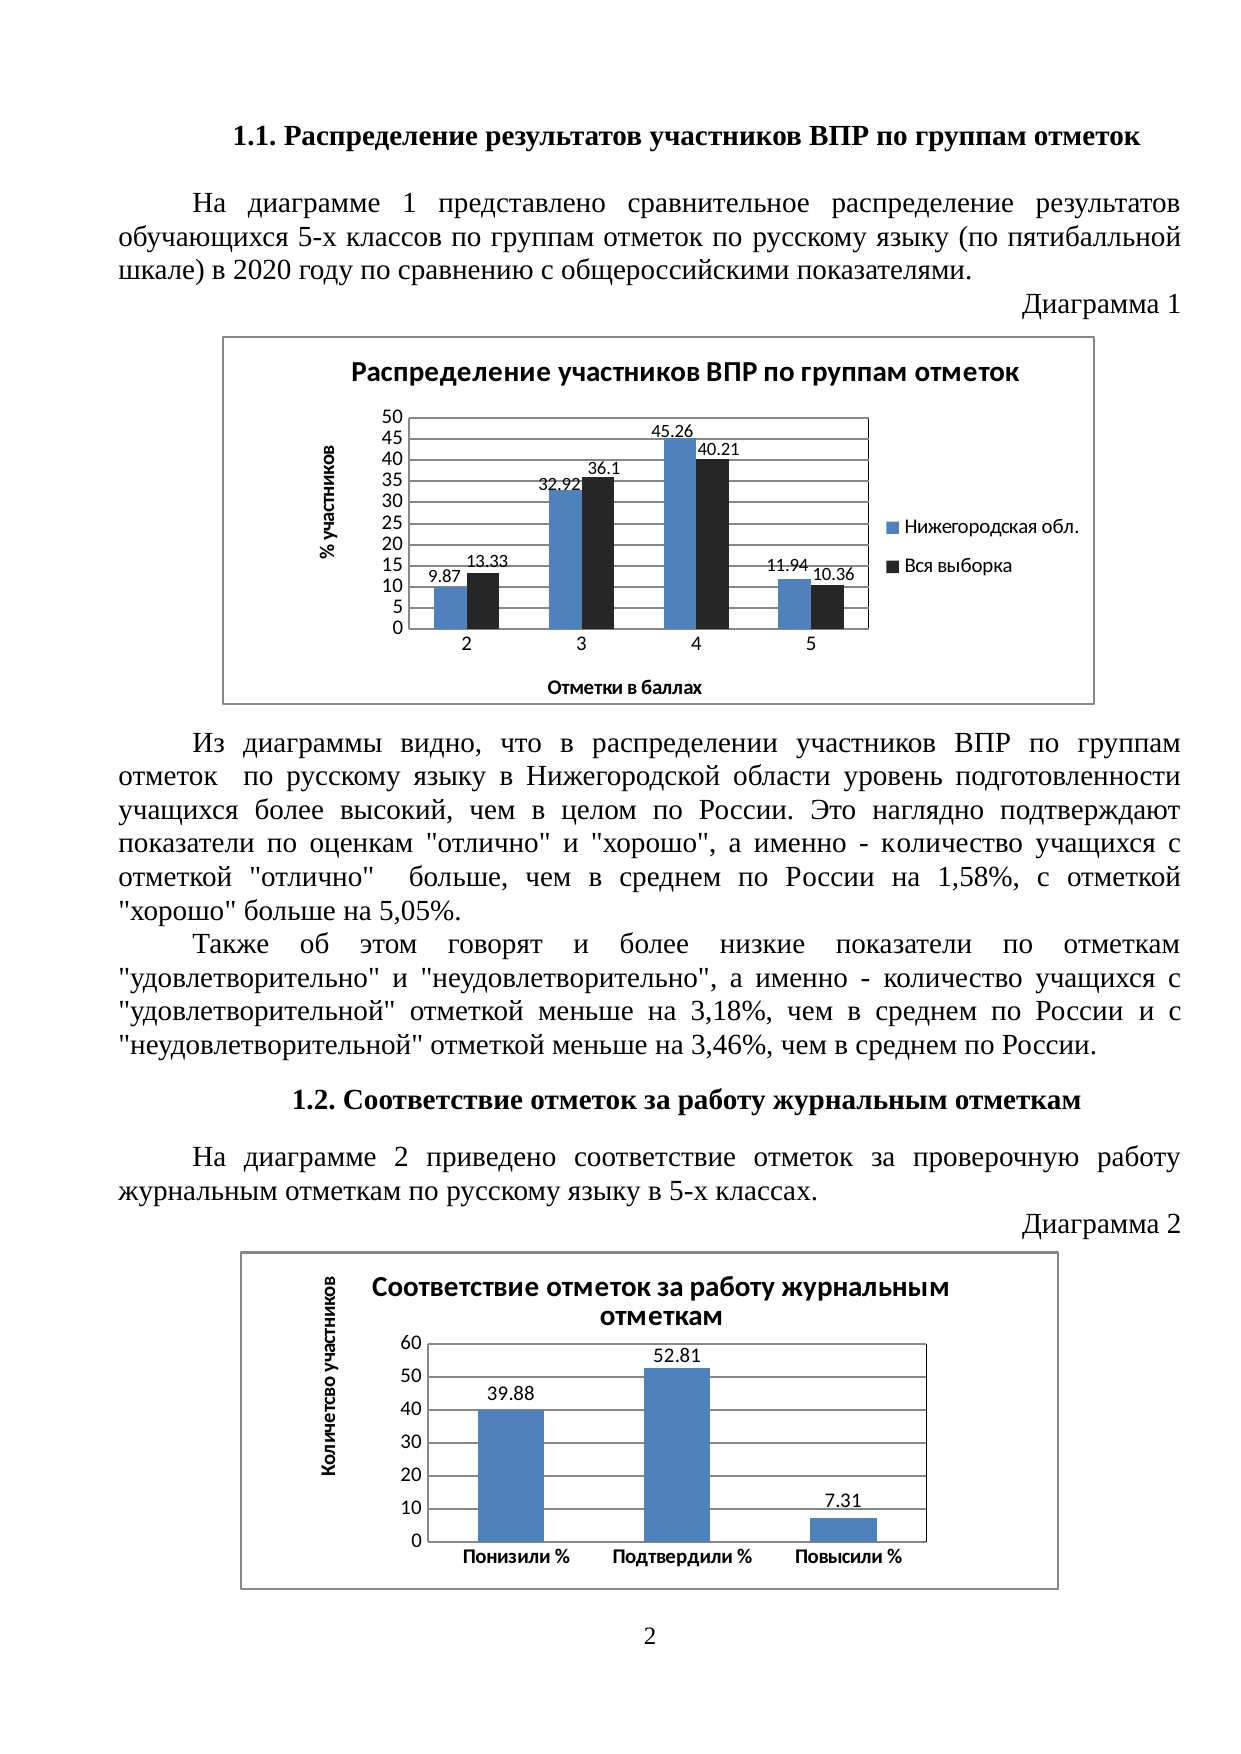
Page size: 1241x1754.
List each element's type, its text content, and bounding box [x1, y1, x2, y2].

text Также об этом говорят и более низкие показатели по отметкам "удовлетворительно" и "неудовлетворительно", а именно - количество учащихся с "удовлетворительной" отметкой меньше на 3,18%, чем в среднем по России и с "неудовлетворительной" отметкой меньше на 3,46%, чем в среднем по России. [118, 926, 1181, 1060]
text 1.1. Распределение результатов участников ВПР по группам отметок [118, 118, 1181, 152]
text На диаграмме 2 приведено соответствие отметок за проверочную работу журнальным отметкам по русскому языку в 5-х классах. [118, 1139, 1181, 1207]
text Диаграмма 1 [118, 286, 1181, 319]
text 1.2. Соответствие отметок за работу журнальным отметкам [118, 1082, 1181, 1116]
text Из диаграммы видно, что в распределении участников ВПР по группам отметок по русскому языку в Нижегородской области уровень подготовленности учащихся более высокий, чем в целом по России. Это наглядно подтверждают показатели по оценкам "отлично" и "хорошо", а именно - количество учащихся с отметкой "отлично" больше, чем в среднем по России на 1,58%, с отметкой "хорошо" больше на 5,05%. [118, 725, 1181, 926]
text Диаграмма 2 [118, 1207, 1181, 1240]
text На диаграмме 1 представлено сравнительное распределение результатов обучающихся 5-х классов по группам отметок по русскому языку (по пятибалльной шкале) в 2020 году по сравнению с общероссийскими показателями. [118, 185, 1181, 286]
